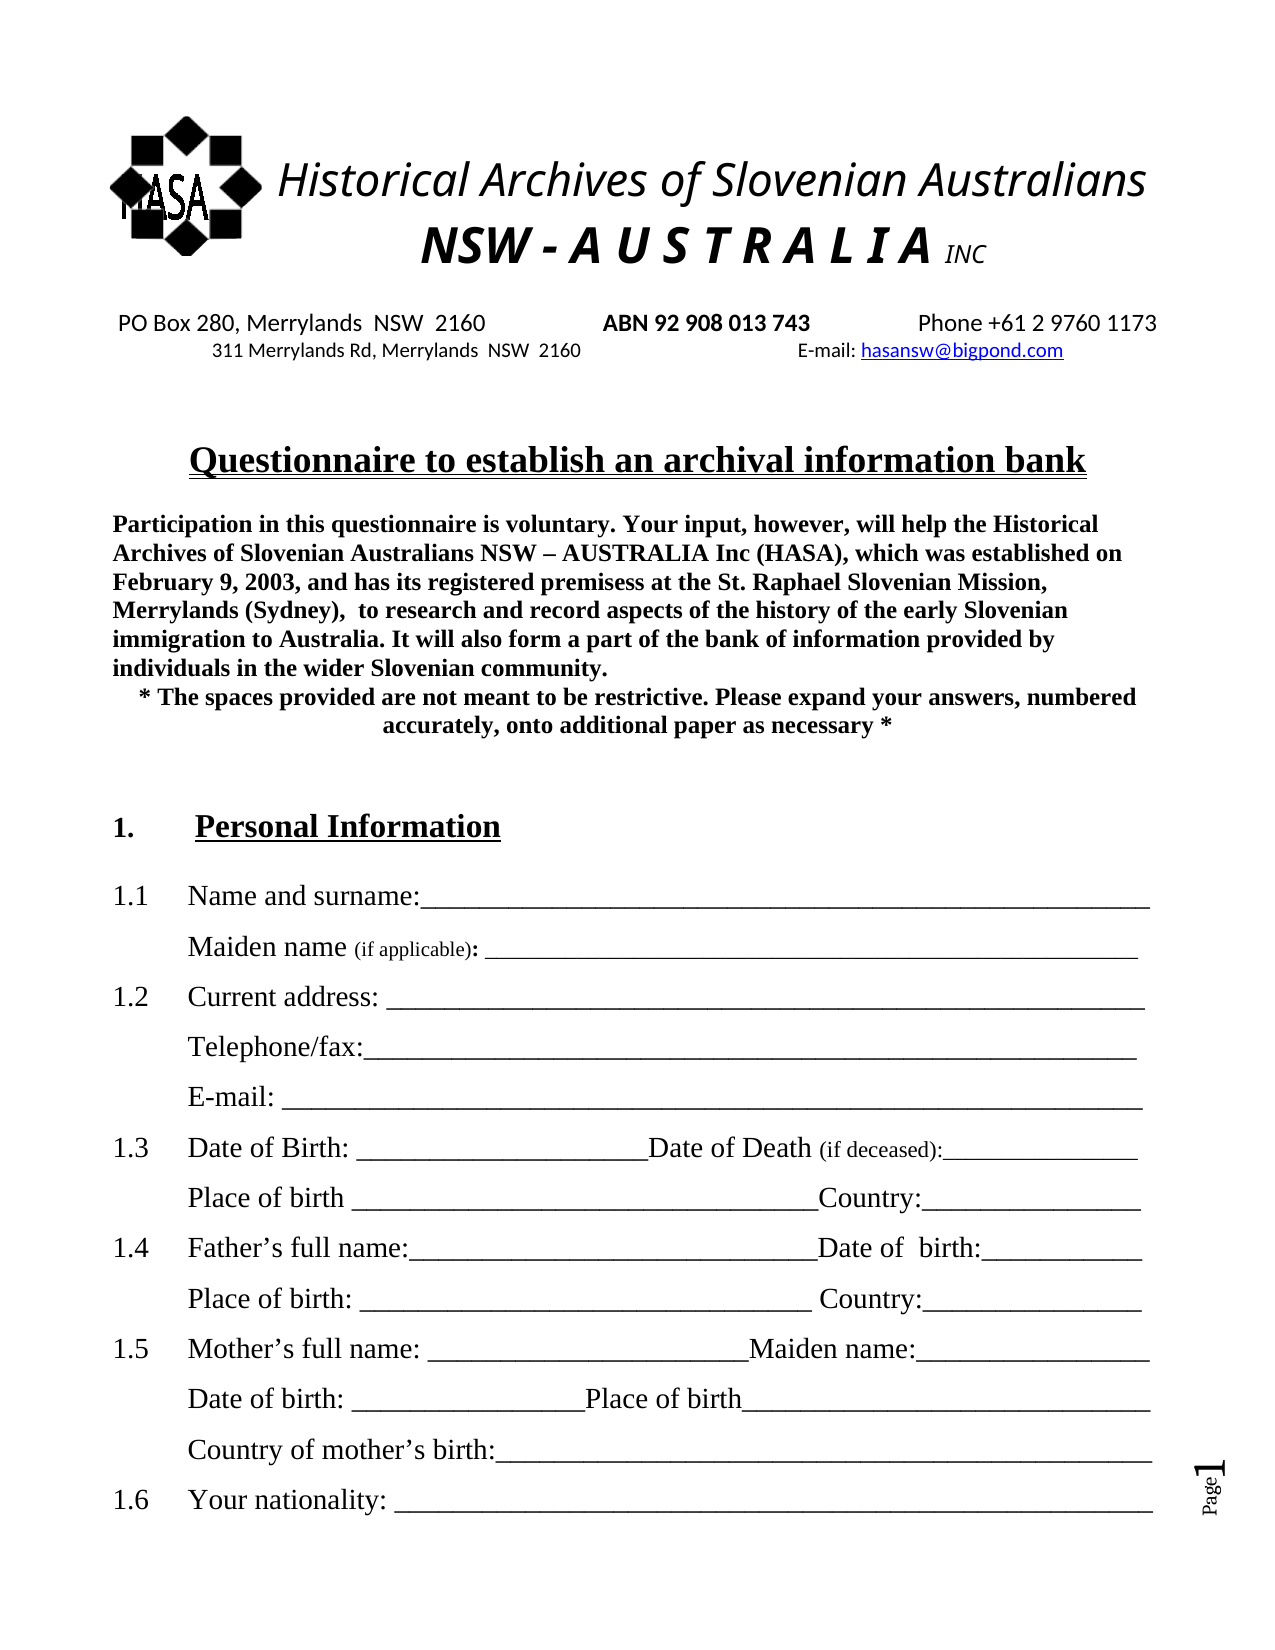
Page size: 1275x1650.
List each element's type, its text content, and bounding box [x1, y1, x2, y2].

text PO Box 280, Merrylands NSW 2160 ABN 92 908 013 743 Phone +61 2 9760 1173 [112, 307, 1163, 337]
text Place of birth: _______________________________ Country:_______________ [112, 1281, 1163, 1314]
text Country of mother’s birth:_____________________________________________ [112, 1432, 1163, 1465]
text Telephone/fax:_____________________________________________________ [112, 1029, 1163, 1063]
text 1.4 Father’s full name:____________________________Date of birth:___________ [112, 1231, 1163, 1264]
subtitle Questionnaire to establish an archival information bank [112, 437, 1163, 481]
text Date of birth: ________________Place of birth____________________________ [112, 1381, 1163, 1415]
text 1.6 Your nationality: ____________________________________________________ [112, 1482, 1163, 1516]
text Participation in this questionnaire is voluntary. Your input, however, will help the Historical Archives of Slovenian Australians NSW – AUSTRALIA Inc (HASA), which was established on February 9, 2003, and has its registered premisess at the St. Raphael Slovenian Mission, Merrylands (Sydney), to research and record aspects of the history of the early Slovenian immigration to Australia. It will also form a part of the bank of information provided by individuals in the wider Slovenian community. [112, 509, 1163, 682]
text 1.2 Current address: ____________________________________________________ [112, 979, 1163, 1012]
text Maiden name (if applicable): _________________________________________________________ [112, 929, 1163, 962]
text E-mail: ___________________________________________________________ [112, 1079, 1163, 1113]
text * The spaces provided are not meant to be restrictive. Please expand your answers, numbered accurately, onto additional paper as necessary * [112, 682, 1163, 739]
text 1.5 Mother’s full name: ______________________Maiden name:________________ [112, 1331, 1163, 1365]
text 1.1 Name and surname:__________________________________________________ [112, 878, 1163, 912]
text Historical Archives of Slovenian Australians NSW - A U S T R A L I A INC [112, 148, 1163, 278]
text 1.3 Date of Birth: ____________________Date of Death (if deceased):_________________ [112, 1130, 1163, 1163]
text Place of birth ________________________________Country:_______________ [112, 1180, 1163, 1214]
text 311 Merrylands Rd, Merrylands NSW 2160 E-mail: hasansw@bigpond.com [112, 337, 1163, 363]
text 1. Personal Information [112, 806, 1163, 845]
